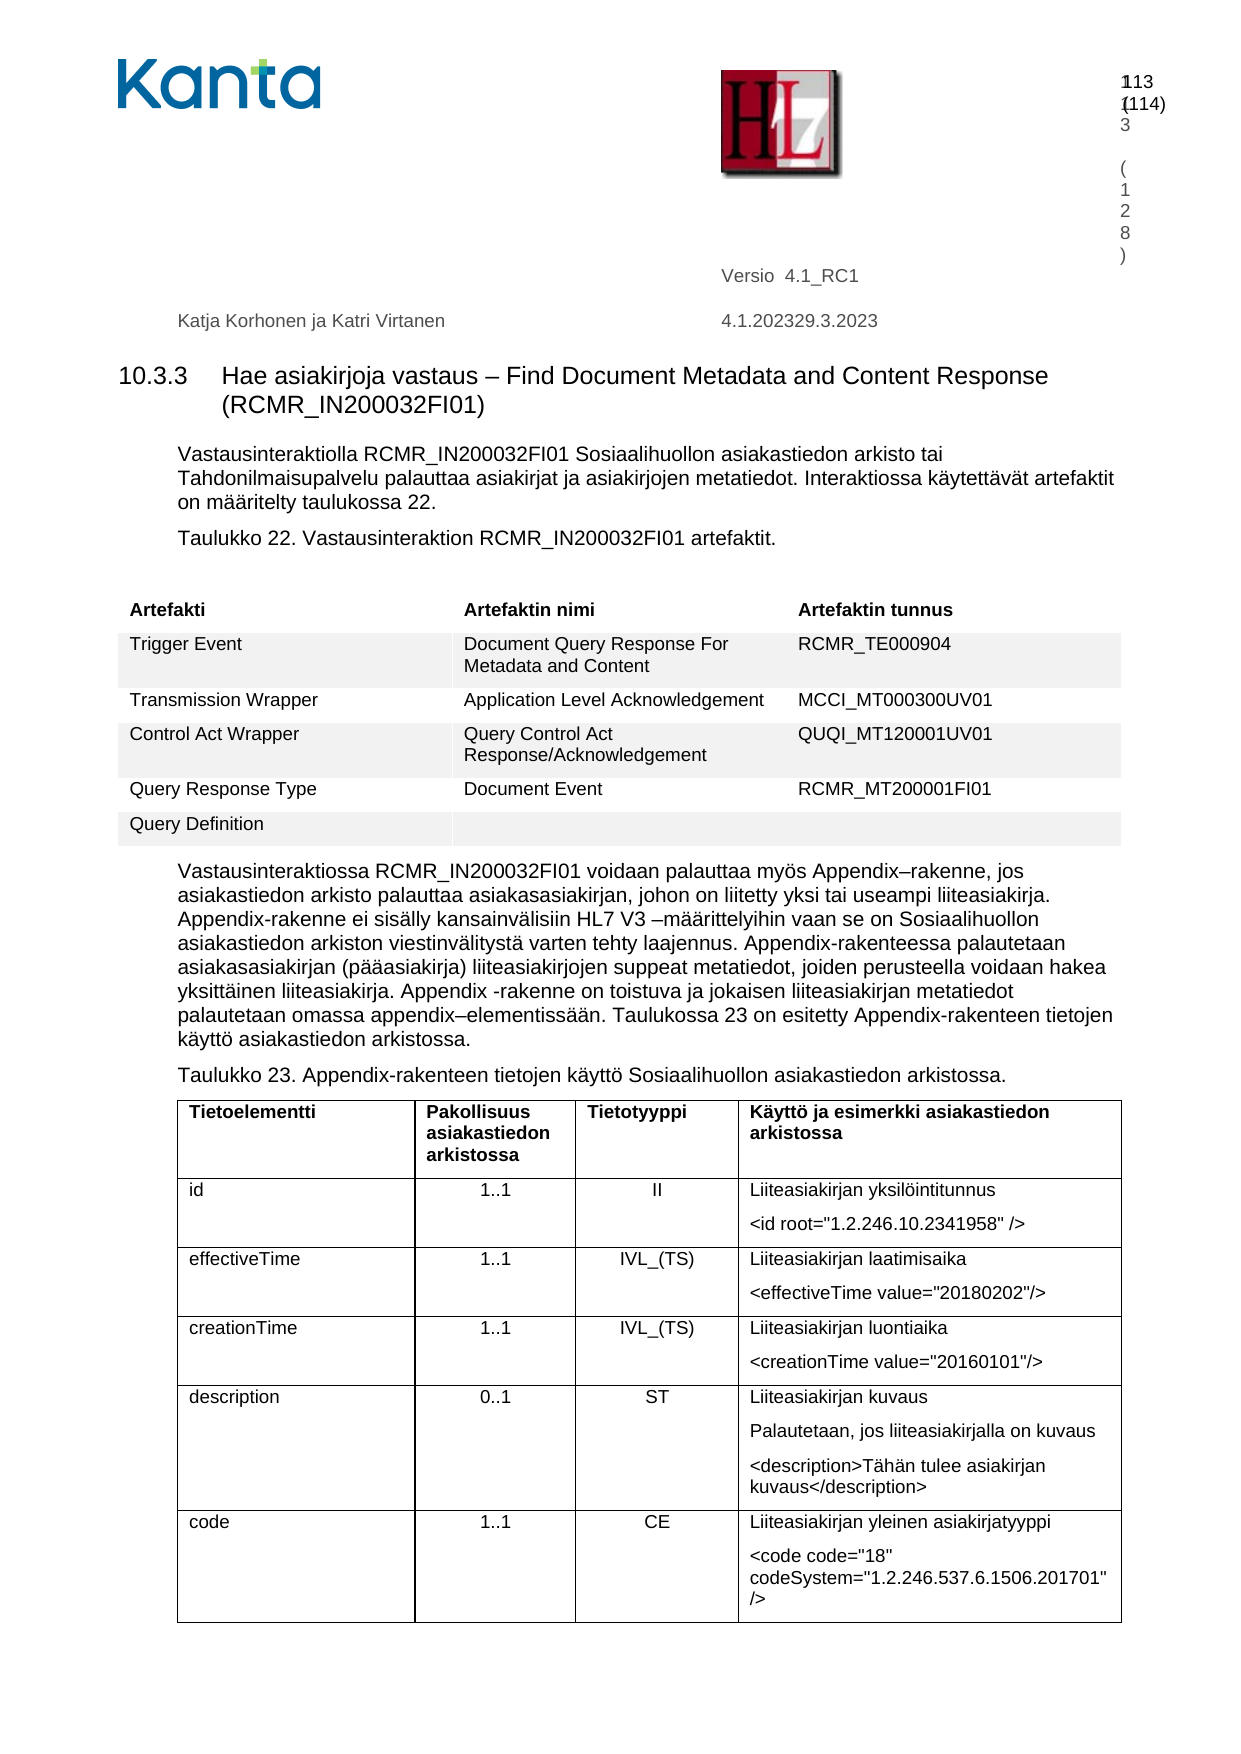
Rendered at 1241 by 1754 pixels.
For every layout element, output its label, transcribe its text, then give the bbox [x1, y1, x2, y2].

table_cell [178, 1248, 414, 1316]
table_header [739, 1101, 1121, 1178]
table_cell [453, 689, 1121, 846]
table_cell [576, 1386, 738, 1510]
picture [118, 59, 321, 109]
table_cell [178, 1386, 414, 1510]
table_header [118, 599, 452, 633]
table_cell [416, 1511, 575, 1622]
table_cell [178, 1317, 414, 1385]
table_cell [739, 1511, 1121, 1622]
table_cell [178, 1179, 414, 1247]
subtitle Hae asiakirjoja vastaus – Find Document Metadata and Content Response (RCMR_IN200032FI01) [118, 361, 1122, 419]
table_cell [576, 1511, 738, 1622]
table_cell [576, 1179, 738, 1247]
picture [721, 70, 844, 179]
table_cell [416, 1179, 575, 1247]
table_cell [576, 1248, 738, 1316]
text Vastausinteraktiossa RCMR_IN200032FI01 voidaan palauttaa myös Appendix–rakenne, jos asiakastiedon arkisto palauttaa asiakasasiakirjan, johon on liitetty yksi tai useampi liiteasiakirja. Appendix-rakenne ei sisälly kansainvälisiin HL7 V3 –määrittelyihin vaan se on Sosiaalihuollon asiakastiedon arkiston viestinvälitystä varten tehty laajennus. Appendix-rakenteessa palautetaan asiakasasiakirjan (pääasiakirja) liiteasiakirjojen suppeat metatiedot, joiden perusteella voidaan hakea yksittäinen liiteasiakirja. Appendix -rakenne on toistuva ja jokaisen liiteasiakirjan metatiedot palautetaan omassa appendix–elementissään. Taulukossa 23 on esitetty Appendix-rakenteen tietojen käyttö asiakastiedon arkistossa. [177, 859, 1122, 1051]
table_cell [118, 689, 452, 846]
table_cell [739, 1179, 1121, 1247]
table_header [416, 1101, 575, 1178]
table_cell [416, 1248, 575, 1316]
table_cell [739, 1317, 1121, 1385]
text Taulukko 22. Vastausinteraktion RCMR_IN200032FI01 artefaktit. [177, 526, 1122, 550]
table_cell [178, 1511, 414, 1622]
text Taulukko 23. Appendix-rakenteen tietojen käyttö Sosiaalihuollon asiakastiedon arkistossa. [177, 1063, 1122, 1087]
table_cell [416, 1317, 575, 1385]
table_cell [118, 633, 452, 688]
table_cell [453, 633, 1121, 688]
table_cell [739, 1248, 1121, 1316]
text Vastausinteraktiolla RCMR_IN200032FI01 Sosiaalihuollon asiakastiedon arkisto tai Tahdonilmaisupalvelu palauttaa asiakirjat ja asiakirjojen metatiedot. Interaktiossa käytettävät artefaktit on määritelty taulukossa 22. [177, 442, 1122, 513]
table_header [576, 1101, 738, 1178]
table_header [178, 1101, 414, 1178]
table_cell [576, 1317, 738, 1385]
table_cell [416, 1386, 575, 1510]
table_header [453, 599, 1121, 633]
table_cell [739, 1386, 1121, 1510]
